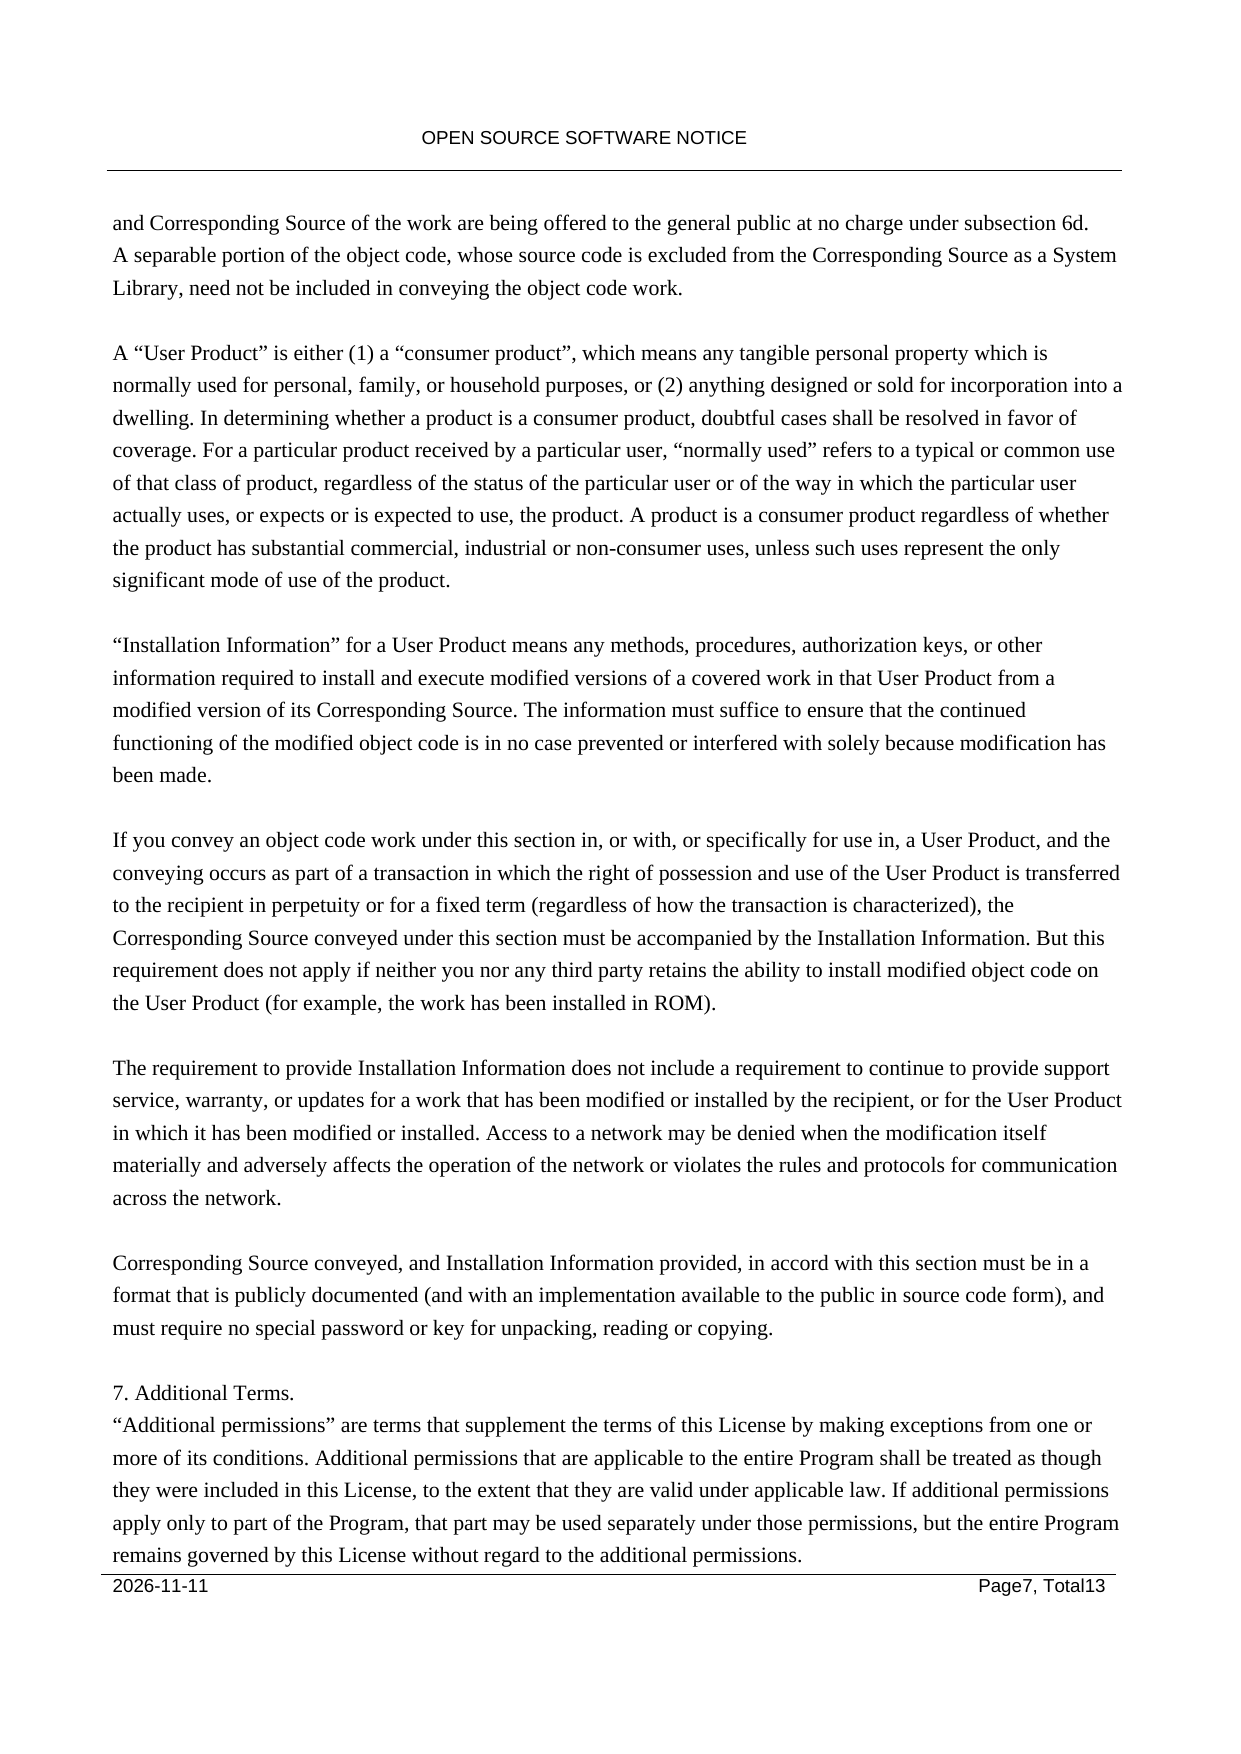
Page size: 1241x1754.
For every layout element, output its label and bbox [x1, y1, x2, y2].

text [112, 206, 1128, 1571]
